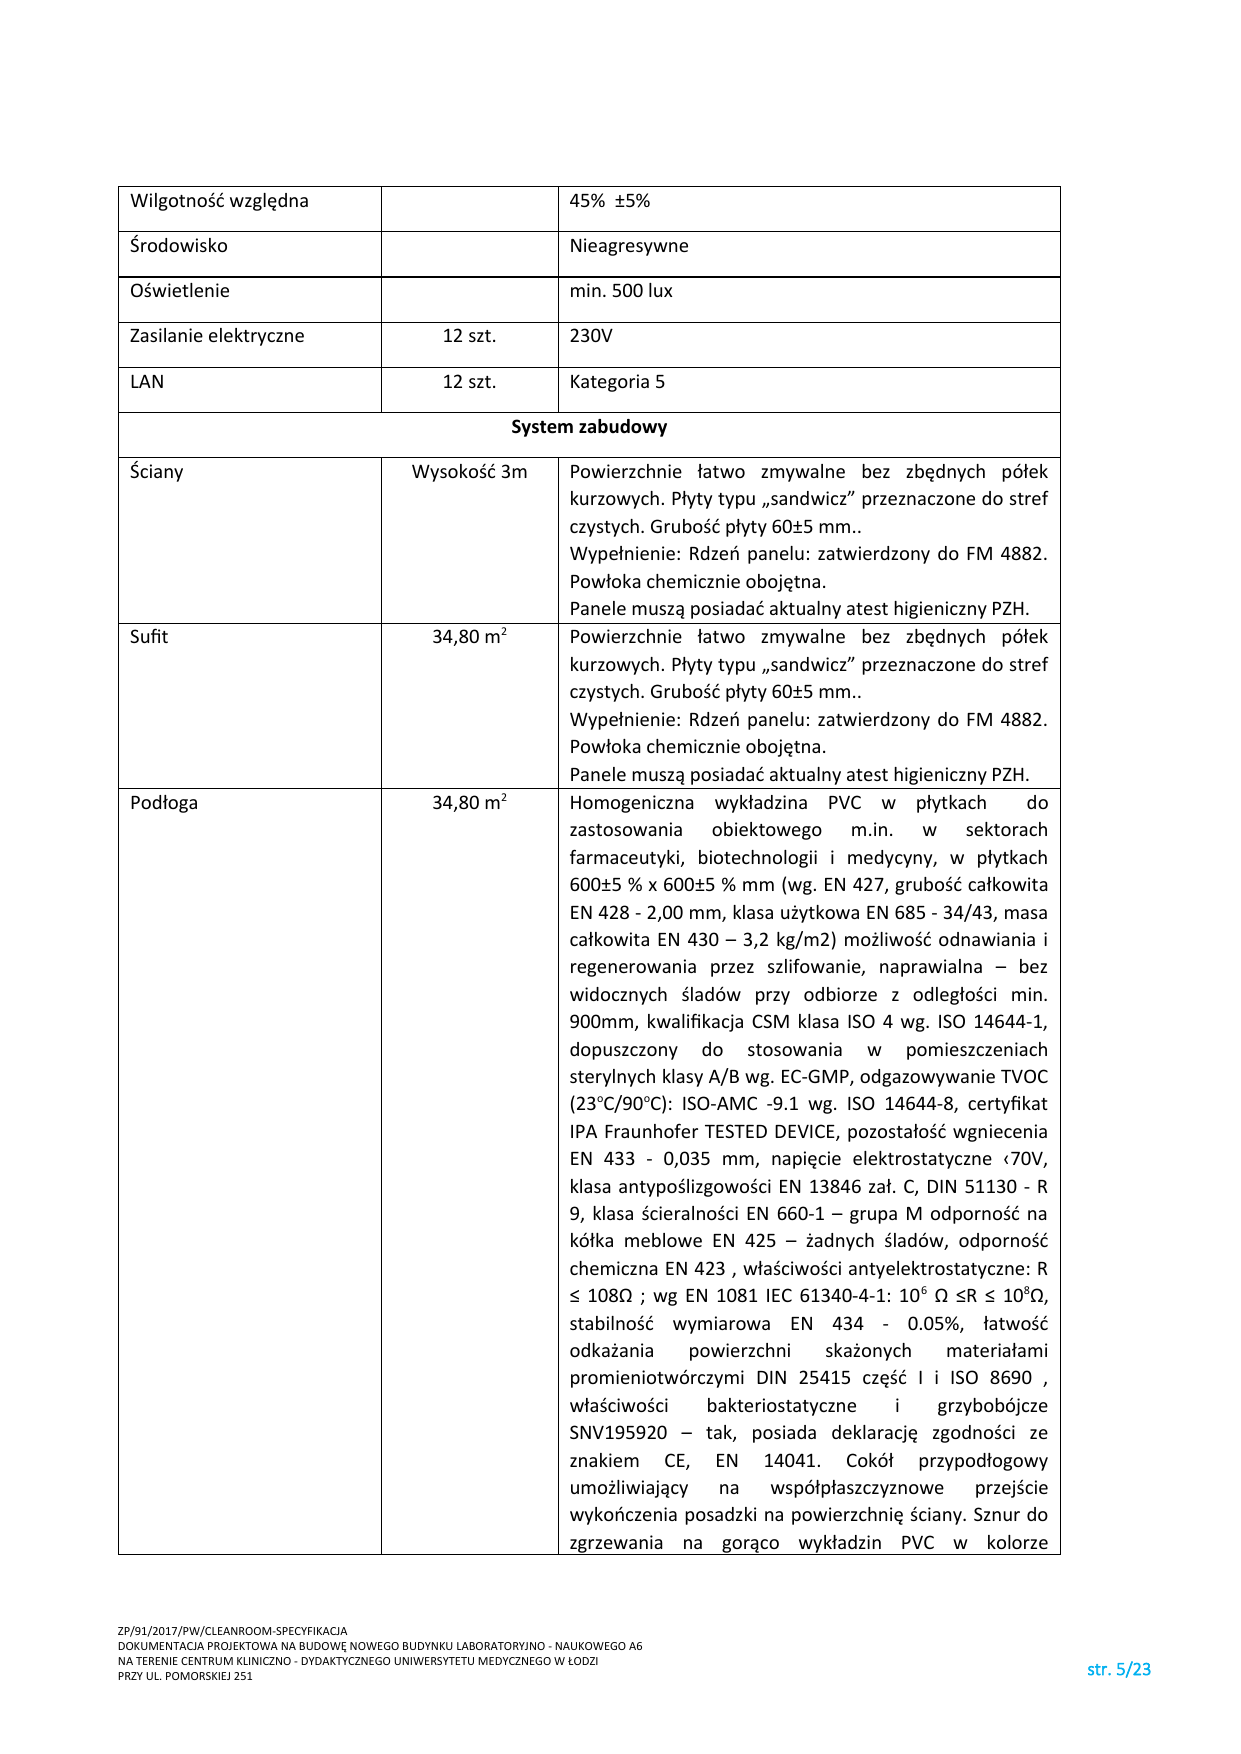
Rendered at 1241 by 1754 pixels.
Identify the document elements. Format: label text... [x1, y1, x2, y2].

table_cell 34,80 m2 [382, 789, 558, 1554]
table_cell min. 500 lux [559, 278, 1060, 322]
table_cell 12 szt. [382, 368, 558, 412]
table_cell [382, 278, 558, 322]
table_cell Środowisko [119, 232, 381, 276]
table_cell Sufit [119, 624, 381, 788]
table_cell Powierzchnie łatwo zmywalne bez zbędnych półek kurzowych. Płyty typu „sandwicz” przeznaczone do stref czystych. Grubość płyty 60±5 mm.. Wypełnienie: Rdzeń panelu: zatwierdzony do FM 4882. Powłoka chemicznie obojętna. Panele muszą posiadać aktualny atest higieniczny PZH. [559, 624, 1060, 788]
table_cell Powierzchnie łatwo zmywalne bez zbędnych półek kurzowych. Płyty typu „sandwicz” przeznaczone do stref czystych. Grubość płyty 60±5 mm.. Wypełnienie: Rdzeń panelu: zatwierdzony do FM 4882. Powłoka chemicznie obojętna. Panele muszą posiadać aktualny atest higieniczny PZH. [559, 458, 1060, 623]
table_cell Oświetlenie [119, 278, 381, 322]
table_cell 12 szt. [382, 323, 558, 367]
table_cell Wilgotność względna [119, 187, 381, 231]
table_cell 45% ±5% [559, 187, 1060, 231]
table_cell Zasilanie elektryczne [119, 323, 381, 367]
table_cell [559, 789, 1060, 1554]
table_cell [382, 187, 558, 231]
table_cell System zabudowy [119, 413, 1060, 457]
table_cell Wysokość 3m [382, 458, 558, 623]
table_cell 34,80 m2 [382, 624, 558, 788]
table_cell Podłoga [119, 789, 381, 1554]
table_cell 230V [559, 323, 1060, 367]
table_cell Nieagresywne [559, 232, 1060, 276]
table_cell Ściany [119, 458, 381, 623]
table_cell [382, 232, 558, 276]
table_cell Kategoria 5 [559, 368, 1060, 412]
table_cell LAN [119, 368, 381, 412]
